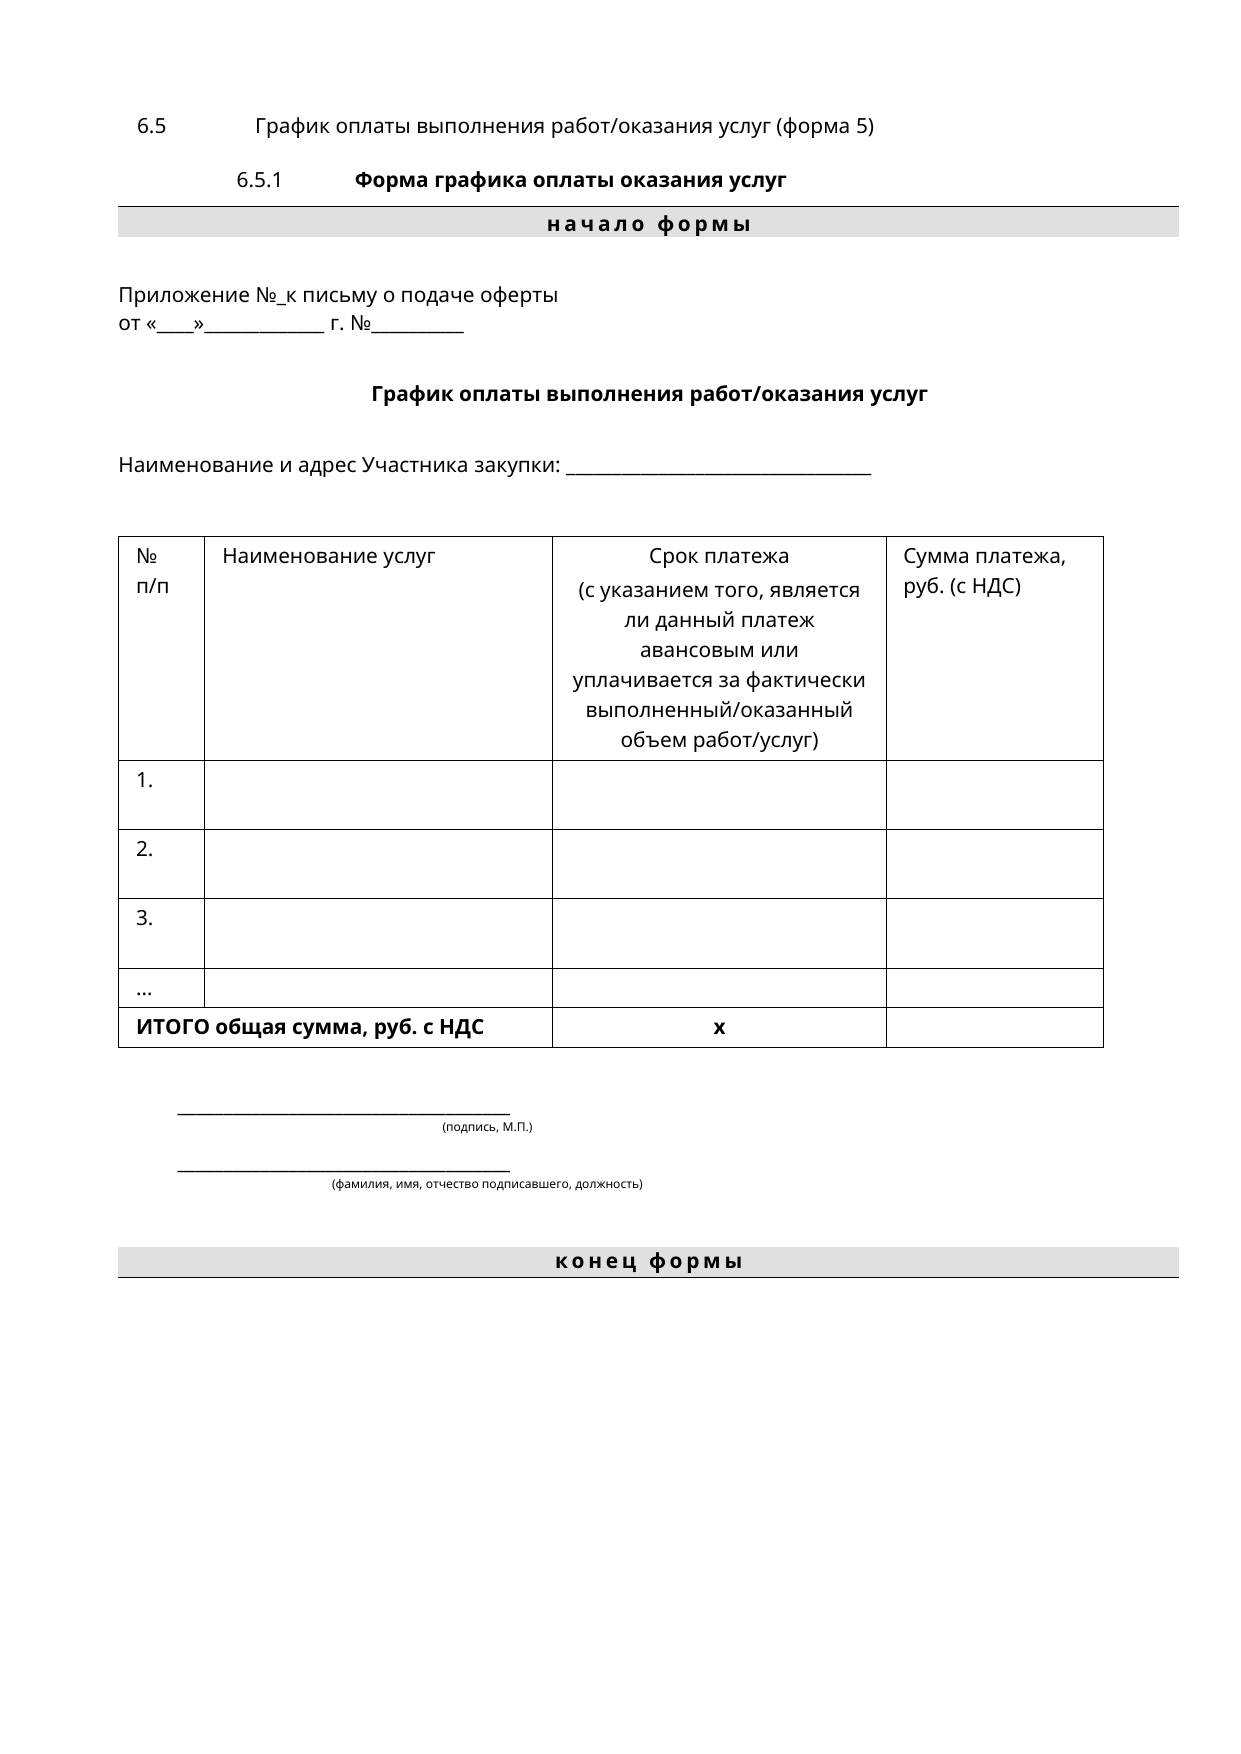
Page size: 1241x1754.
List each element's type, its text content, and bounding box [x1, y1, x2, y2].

subtitle График оплаты выполнения работ/оказания услуг (форма 5) [137, 111, 1181, 140]
table_cell [887, 969, 1103, 1007]
table_header Срок платежа (с указанием того, является ли данный платеж авансовым или уплачивается за фактически выполненный/оказанный объем работ/услуг) [553, 537, 886, 760]
text Приложение №_к письму о подаче оферты от «____»_____________ г. №__________ [118, 280, 1181, 337]
table_header Сумма платежа, руб. (с НДС) [887, 537, 1103, 760]
table_cell [887, 1008, 1103, 1047]
table_cell [205, 830, 552, 898]
text ____________________________________ [118, 1090, 1181, 1119]
table_cell [119, 761, 204, 829]
table_cell [205, 761, 552, 829]
table_cell х [553, 1008, 886, 1047]
table_header Наименование услуг [205, 537, 552, 760]
table_cell [887, 830, 1103, 898]
text (подпись, М.П.) [118, 1119, 797, 1147]
table_cell … [119, 969, 204, 1007]
table_header № п/п [119, 537, 204, 760]
table_cell [553, 761, 886, 829]
table_cell [205, 899, 552, 968]
table_cell [119, 899, 204, 968]
table_cell ИТОГО общая сумма, руб. с НДС [119, 1008, 552, 1047]
text конец формы [118, 1247, 1179, 1277]
text Наименование и адрес Участника закупки: _________________________________ [118, 450, 1181, 479]
table_cell [205, 969, 552, 1007]
text График оплаты выполнения работ/оказания услуг [118, 379, 1181, 408]
text ____________________________________ [118, 1147, 1181, 1176]
table_cell [887, 761, 1103, 829]
table_cell [887, 899, 1103, 968]
table_cell [119, 830, 204, 898]
table_cell [553, 899, 886, 968]
text (фамилия, имя, отчество подписавшего, должность) [118, 1176, 797, 1204]
table_cell [553, 830, 886, 898]
table_cell [553, 969, 886, 1007]
list Форма графика оплаты оказания услуг [236, 165, 1181, 193]
text начало формы [118, 207, 1179, 237]
